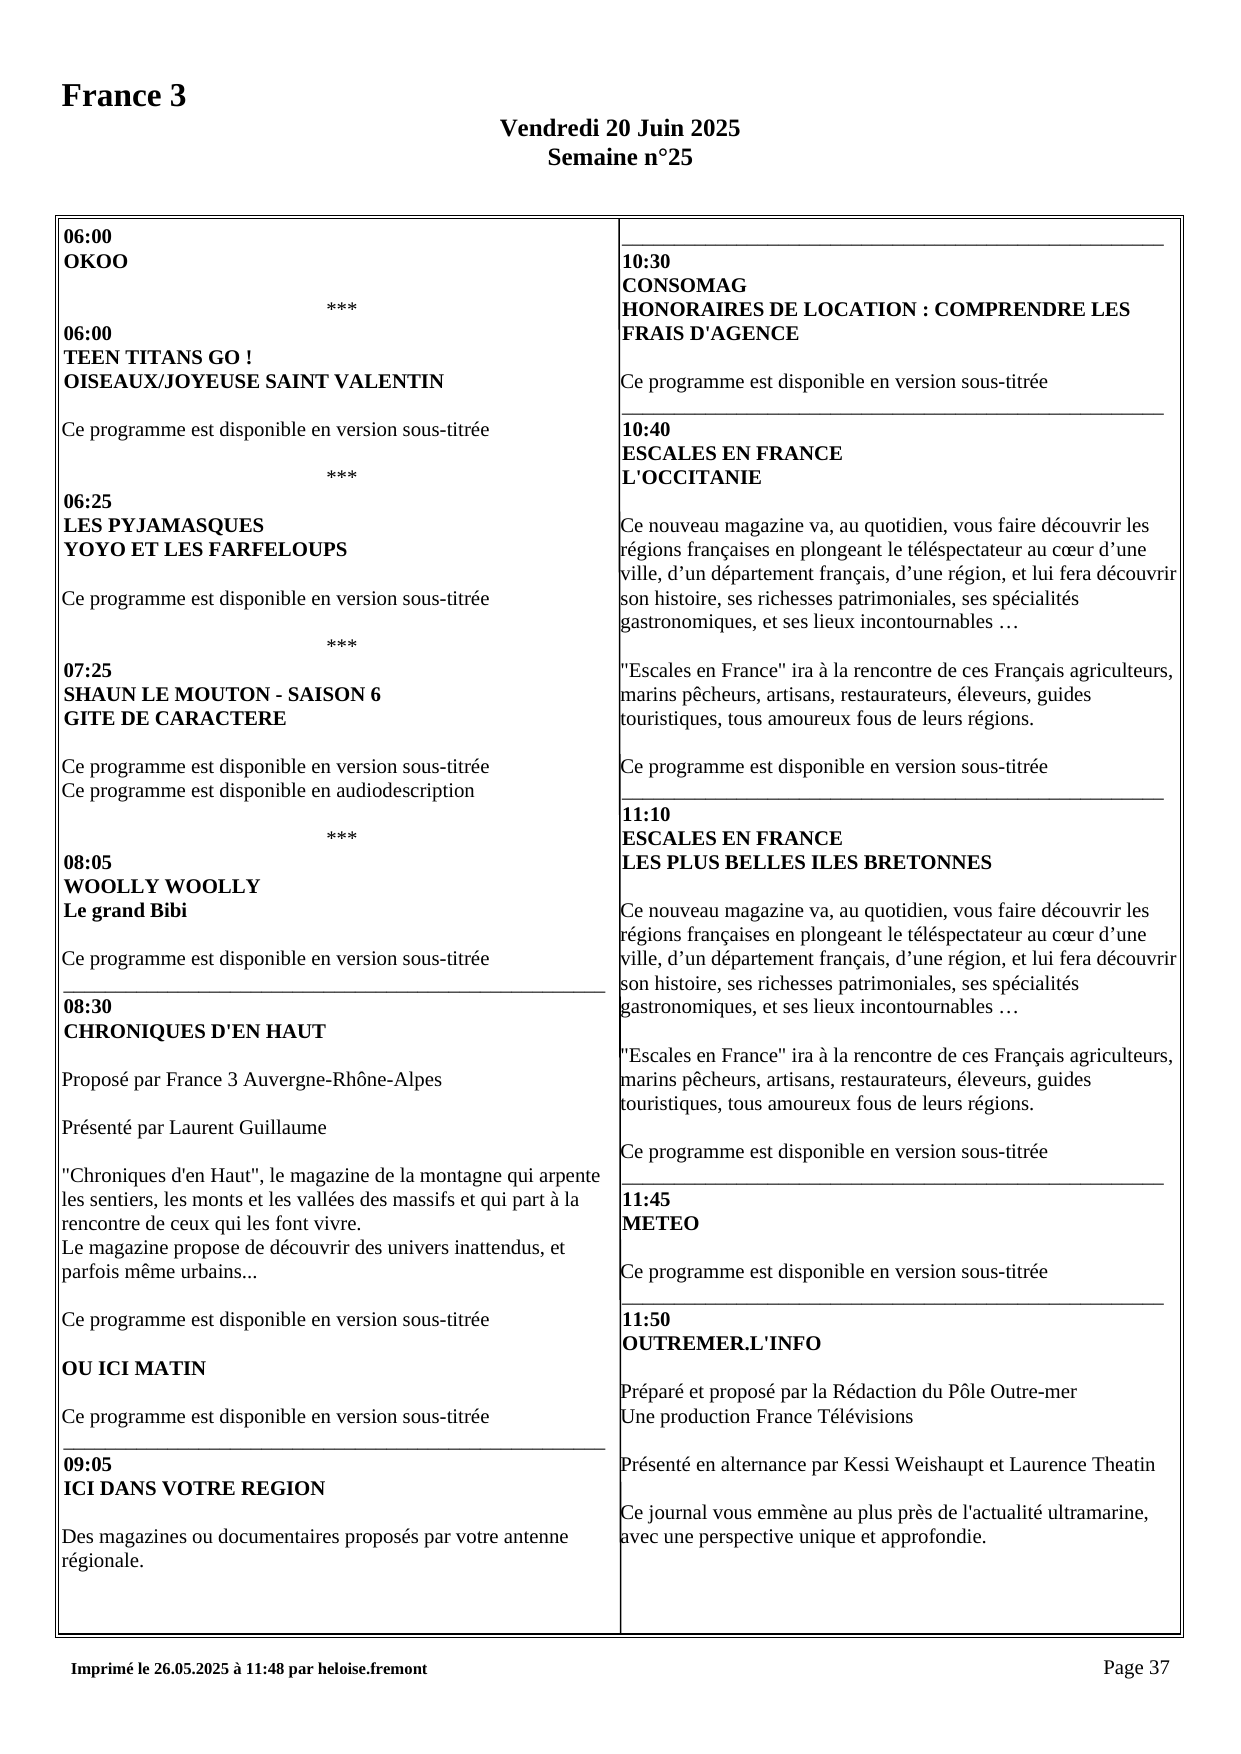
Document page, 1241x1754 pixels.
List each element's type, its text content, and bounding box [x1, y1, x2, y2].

text OKOO [63, 248, 620, 273]
text CHRONIQUES D'EN HAUT [63, 1018, 620, 1043]
text 11:50 [622, 1307, 1179, 1331]
text OISEAUX/JOYEUSE SAINT VALENTIN [63, 369, 620, 393]
text Ce programme est disponible en version sous-titrée [61, 1307, 620, 1331]
text YOYO ET LES FARFELOUPS [63, 537, 620, 561]
text HONORAIRES DE LOCATION : COMPRENDRE LES FRAIS D'AGENCE [622, 297, 1179, 345]
text Des magazines ou documentaires proposés par votre antenne régionale. [61, 1500, 620, 1572]
text SHAUN LE MOUTON - SAISON 6 [63, 682, 620, 706]
text L'OCCITANIE [622, 465, 1179, 489]
text Ce programme est disponible en version sous-titrée [61, 1403, 620, 1428]
text Ce nouveau magazine va, au quotidien, vous faire découvrir les régions françaises en plongeant le téléspectateur au cœur d’une ville, d’un département français, d’une région, et lui fera découvrir son histoire, ses richesses patrimoniales, ses spécialités gastronomiques, et ses lieux incontournables … "Escales en France" ira à la rencontre de ces Français agriculteurs, marins pêcheurs, artisans, restaurateurs, éleveurs, guides touristiques, tous amoureux fous de leurs régions. [620, 489, 1179, 730]
text OUTREMER.L'INFO [622, 1331, 1179, 1355]
text Ce programme est disponible en audiodescription [61, 778, 620, 802]
text Ce programme est disponible en version sous-titrée [620, 369, 1179, 393]
text ICI DANS VOTRE REGION [63, 1476, 620, 1500]
text 08:05 [63, 850, 620, 874]
text Proposé par France 3 Auvergne-Rhône-Alpes Présenté par Laurent Guillaume "Chroniques d'en Haut", le magazine de la montagne qui arpente les sentiers, les monts et les vallées des massifs et qui part à la rencontre de ceux qui les font vivre. Le magazine propose de découvrir des univers inattendus, et parfois même urbains... [61, 1043, 620, 1283]
text Ce programme est disponible en version sous-titrée [61, 946, 620, 970]
text Ce programme est disponible en version sous-titrée [620, 1259, 1179, 1283]
text ____________________________________________________ [622, 393, 1179, 417]
text ____________________________________________________ [622, 778, 1179, 802]
text 10:30 [622, 248, 1179, 273]
text LES PLUS BELLES ILES BRETONNES [622, 850, 1179, 874]
text Préparé et proposé par la Rédaction du Pôle Outre-mer Une production France Télévisions Présenté en alternance par Kessi Weishaupt et Laurence Theatin Ce journal vous emmène au plus près de l'actualité ultramarine, avec une perspective unique et approfondie. [620, 1355, 1179, 1596]
text Le grand Bibi [63, 898, 620, 922]
text ____________________________________________________ [622, 224, 1179, 248]
text ____________________________________________________ [622, 1283, 1179, 1307]
text 07:25 [63, 658, 620, 682]
text *** [63, 465, 620, 489]
text 09:05 [63, 1452, 620, 1476]
text Ce programme est disponible en version sous-titrée [620, 754, 1179, 778]
text ____________________________________________________ [63, 970, 620, 994]
text *** [63, 826, 620, 850]
text WOOLLY WOOLLY [63, 874, 620, 898]
text Ce nouveau magazine va, au quotidien, vous faire découvrir les régions françaises en plongeant le téléspectateur au cœur d’une ville, d’un département français, d’une région, et lui fera découvrir son histoire, ses richesses patrimoniales, ses spécialités gastronomiques, et ses lieux incontournables … "Escales en France" ira à la rencontre de ces Français agriculteurs, marins pêcheurs, artisans, restaurateurs, éleveurs, guides touristiques, tous amoureux fous de leurs régions. [620, 874, 1179, 1115]
text METEO [622, 1211, 1179, 1235]
text Ce programme est disponible en version sous-titrée [61, 417, 620, 441]
text 06:25 [63, 489, 620, 513]
text 10:40 [622, 417, 1179, 441]
text ESCALES EN FRANCE [622, 441, 1179, 465]
text Ce programme est disponible en version sous-titrée [61, 754, 620, 778]
text 11:45 [622, 1187, 1179, 1211]
text Ce programme est disponible en version sous-titrée [620, 1139, 1179, 1163]
text LES PYJAMASQUES [63, 513, 620, 537]
text *** [63, 633, 620, 658]
text 11:10 [622, 802, 1179, 826]
text 06:00 [63, 321, 620, 345]
text TEEN TITANS GO ! [63, 345, 620, 369]
text OU ICI MATIN [61, 1355, 620, 1379]
text GITE DE CARACTERE [63, 706, 620, 730]
text *** [63, 297, 620, 321]
text CONSOMAG [622, 273, 1179, 297]
text ____________________________________________________ [63, 1428, 620, 1452]
text Ce programme est disponible en version sous-titrée [61, 585, 620, 609]
text 06:00 [63, 224, 620, 248]
text 08:30 [63, 994, 620, 1018]
text ____________________________________________________ [622, 1163, 1179, 1187]
text ESCALES EN FRANCE [622, 826, 1179, 850]
